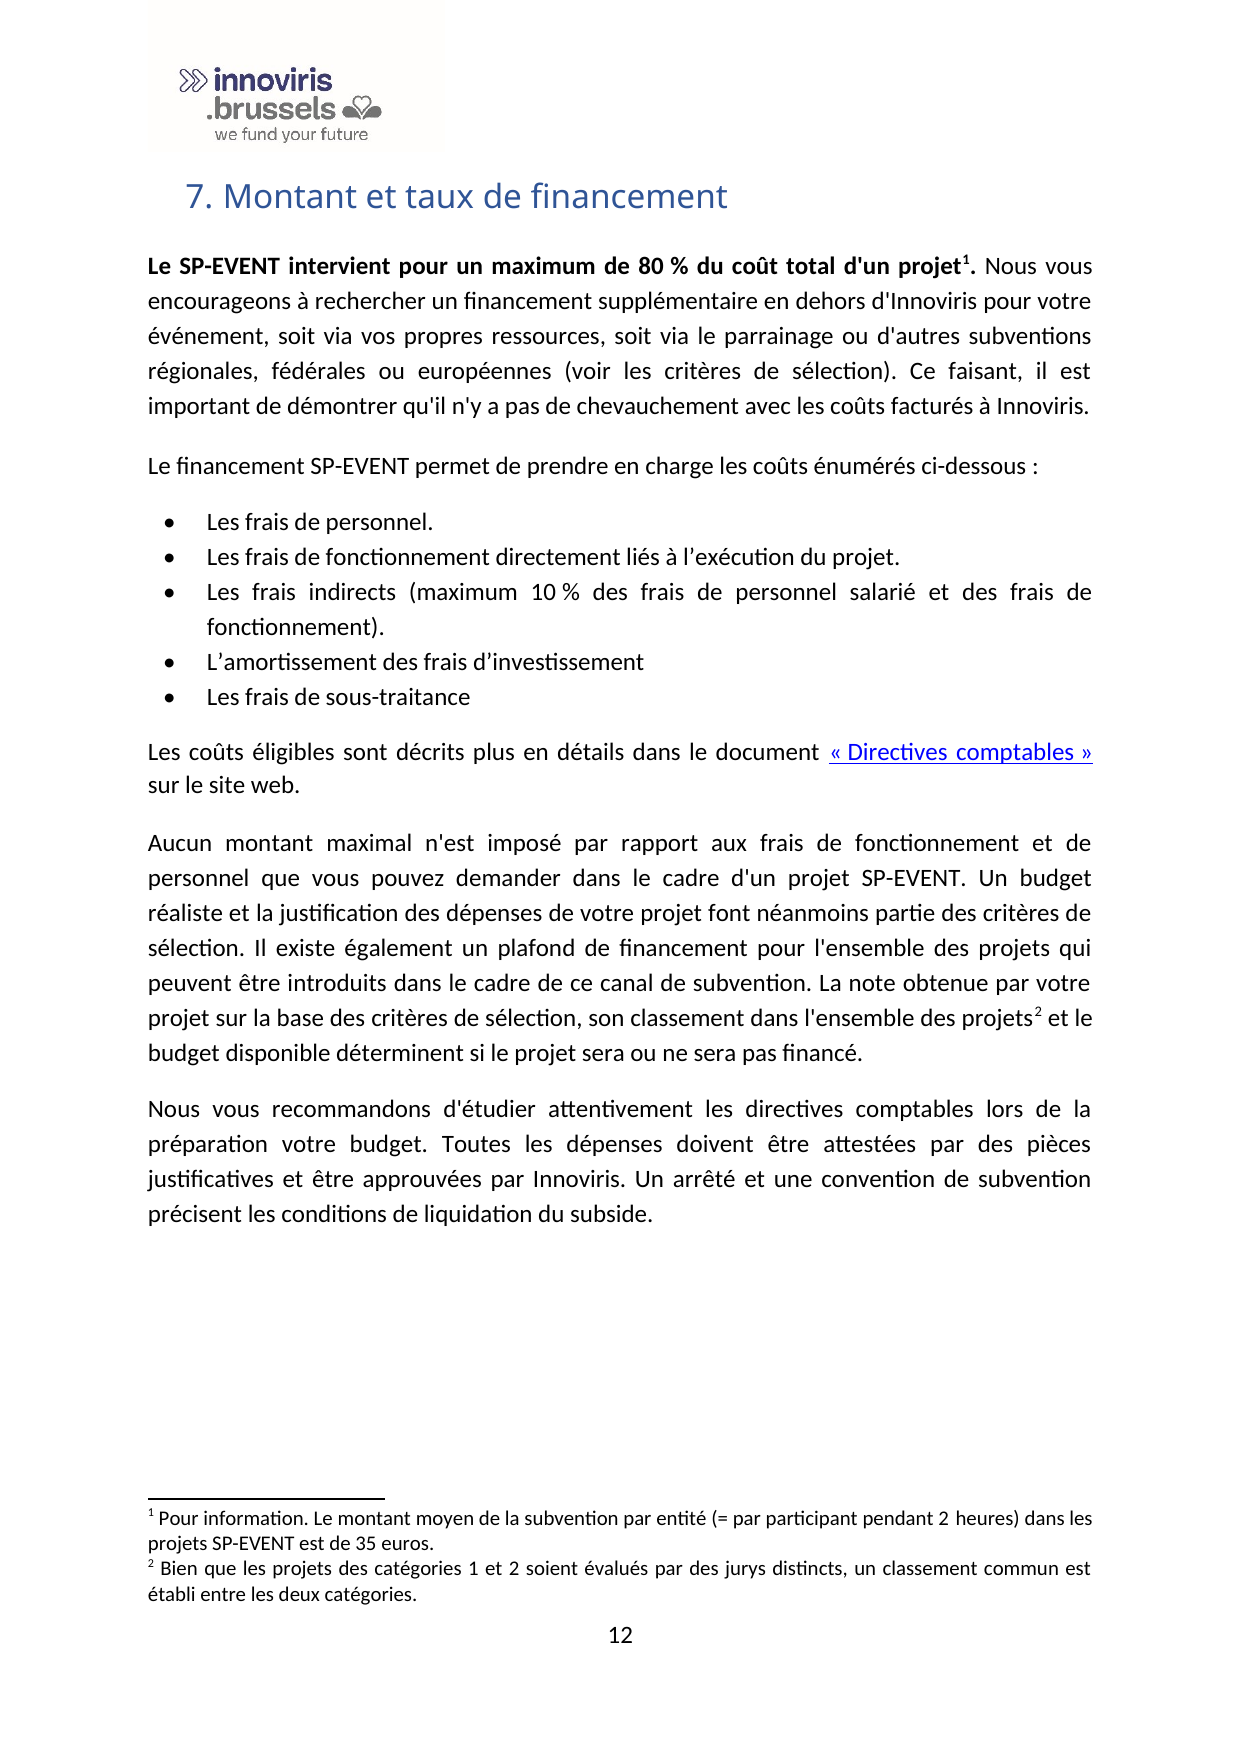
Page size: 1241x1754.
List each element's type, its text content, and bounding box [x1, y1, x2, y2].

list L’amortissement des frais d’investissement [163, 646, 1093, 676]
text Nous vous recommandons d'étudier attentivement les directives comptables lors de la préparation votre budget. Toutes les dépenses doivent être attestées par des pièces justificatives et être approuvées par Innoviris. Un arrêté et une convention de subvention précisent les conditions de liquidation du subside. [148, 1093, 1093, 1229]
text Le financement SP-EVENT permet de prendre en charge les coûts énumérés ci-dessous : [148, 450, 1093, 480]
subtitle Montant et taux de financement [185, 173, 1093, 218]
list Les frais de personnel. [163, 506, 1093, 536]
text Aucun montant maximal n'est imposé par rapport aux frais de fonctionnement et de personnel que vous pouvez demander dans le cadre d'un projet SP-EVENT. Un budget réaliste et la justification des dépenses de votre projet font néanmoins partie des critères de sélection. Il existe également un plafond de financement pour l'ensemble des projets qui peuvent être introduits dans le cadre de ce canal de subvention. La note obtenue par votre projet sur la base des critères de sélection, son classement dans l'ensemble des projets et le budget disponible déterminent si le projet sera ou ne sera pas financé. [148, 827, 1093, 1068]
list Les frais de fonctionnement directement liés à l’exécution du projet. [163, 541, 1093, 571]
list Les frais indirects (maximum 10 % des frais de personnel salarié et des frais de fonctionnement). [163, 576, 1093, 641]
list Les frais de sous-traitance [163, 681, 1093, 711]
text Le SP-EVENT intervient pour un maximum de 80 % du coût total d'un projet. Nous vous encourageons à rechercher un financement supplémentaire en dehors d'Innoviris pour votre événement, soit via vos propres ressources, soit via le parrainage ou d'autres subventions régionales, fédérales ou européennes (voir les critères de sélection). Ce faisant, il est important de démontrer qu'il n'y a pas de chevauchement avec les coûts facturés à Innoviris. [148, 250, 1093, 420]
picture [147, 0, 445, 152]
text Les coûts éligibles sont décrits plus en détails dans le document « Directives comptables » sur le site web. [148, 736, 1093, 800]
